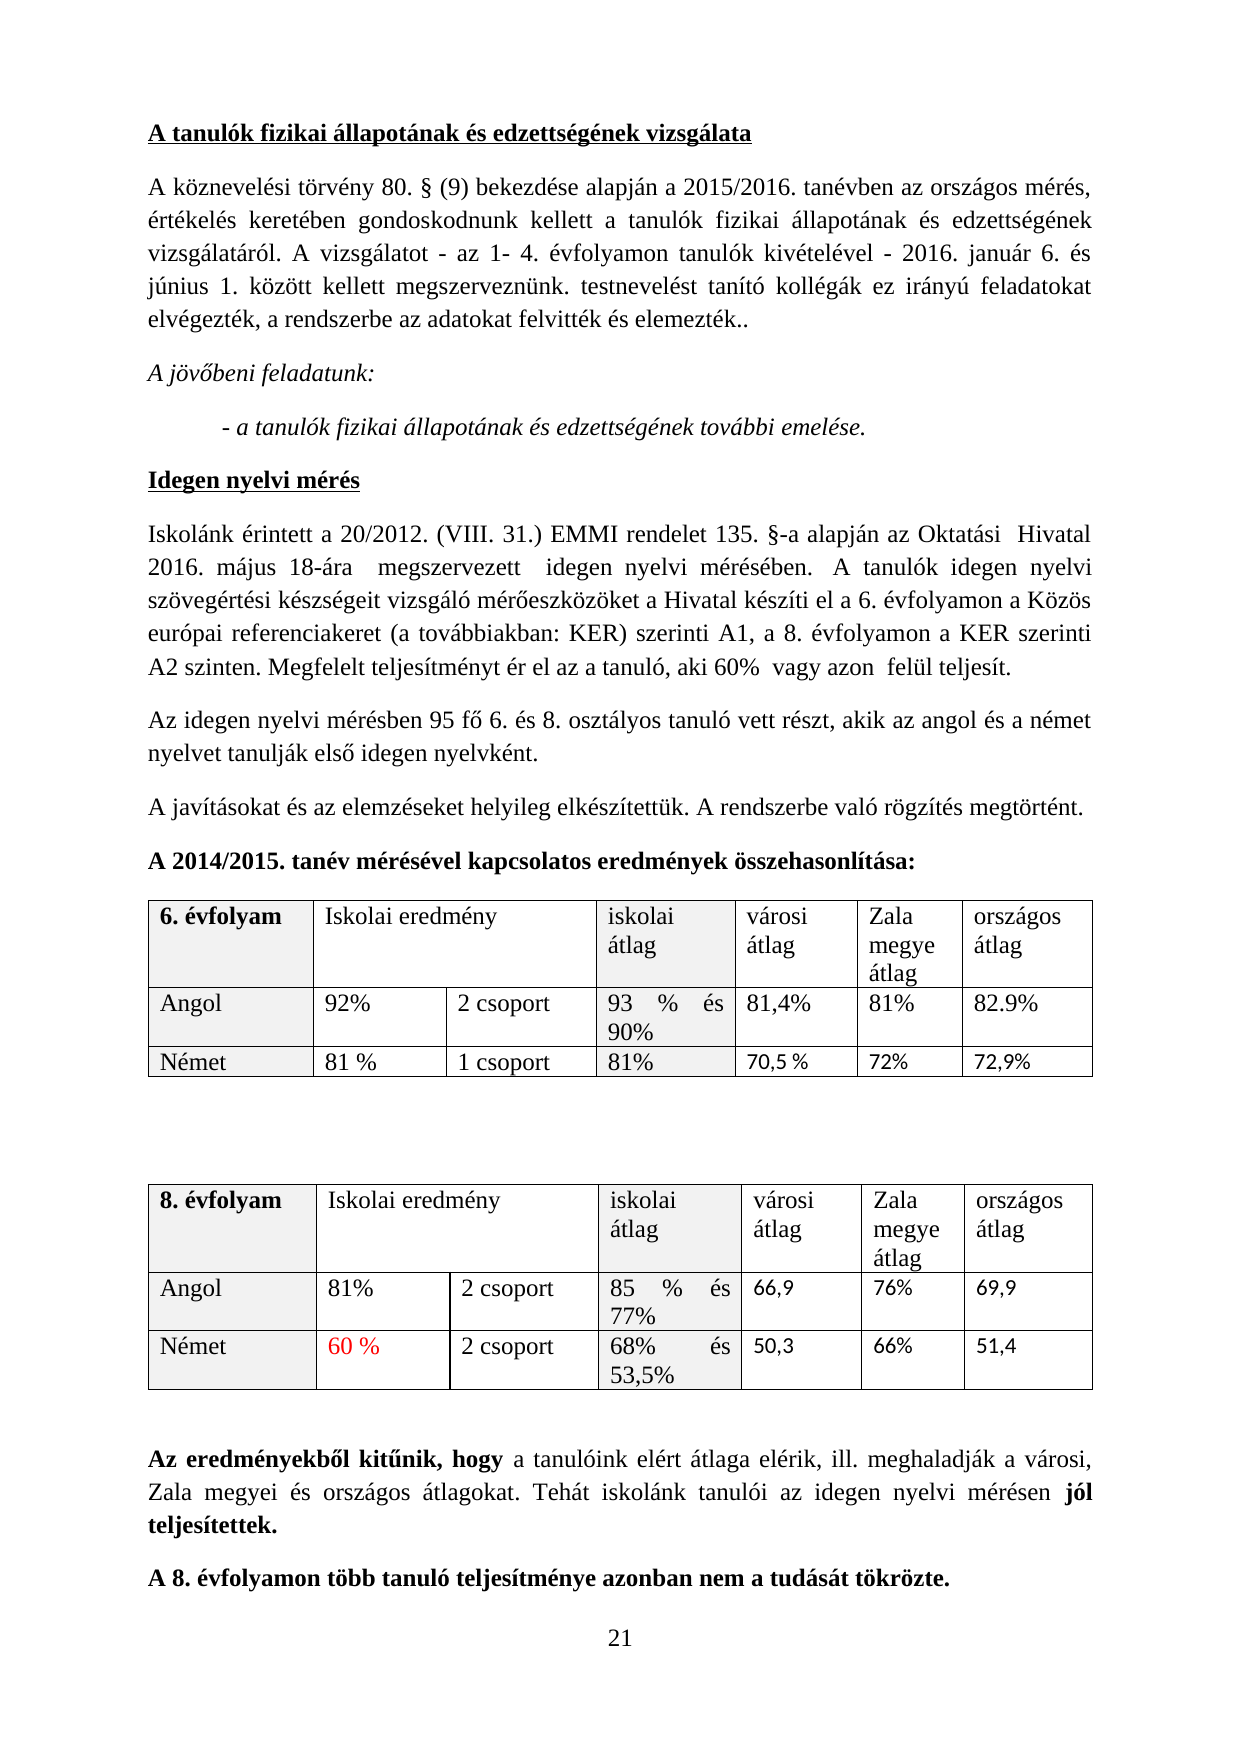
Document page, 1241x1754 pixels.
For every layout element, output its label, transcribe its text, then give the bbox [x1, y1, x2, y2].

table_cell 50,3 [742, 1331, 861, 1389]
table_cell Német [149, 1331, 316, 1389]
table_cell Német [149, 1047, 313, 1076]
table_cell 81% [858, 988, 962, 1046]
table_cell 66% [862, 1331, 964, 1389]
table_cell 66,9 [742, 1273, 861, 1330]
table_cell 72% [858, 1047, 962, 1076]
text Az eredményekből kitűnik, hogy a tanulóink elért átlaga elérik, ill. meghaladják a városi, Zala megyei és országos átlagokat. Tehát iskolánk tanulói az idegen nyelvi mérésen jól teljesítettek. [148, 1444, 1092, 1538]
table_cell 81 % [314, 1047, 446, 1076]
table_header városi átlag [736, 901, 857, 987]
table_cell 81% [597, 1047, 735, 1076]
table_cell 70,5 % [736, 1047, 857, 1076]
table_header Iskolai eredmény [317, 1185, 598, 1272]
table_header országos átlag [963, 901, 1092, 987]
table_cell 60 % [317, 1331, 449, 1389]
table_cell 93 % és 90% [597, 988, 735, 1046]
table_header Zala megye átlag [858, 901, 962, 987]
table_cell 72,9% [963, 1047, 1092, 1076]
table_cell 2 csoport [451, 1331, 598, 1389]
table_header 6. évfolyam [149, 901, 313, 987]
text Iskolánk érintett a 20/2012. (VIII. 31.) EMMI rendelet 135. §-a alapján az Oktatási Hivatal 2016. május 18-ára megszervezett idegen nyelvi mérésében. A tanulók idegen nyelvi szövegértési készségeit vizsgáló mérőeszközöket a Hivatal készíti el a 6. évfolyamon a Közös európai referenciakeret (a továbbiakban: KER) szerinti A1, a 8. évfolyamon a KER szerinti A2 szinten. Megfelelt teljesítményt ér el az a tanuló, aki 60% vagy azon felül teljesít. [148, 519, 1092, 586]
table_cell 81,4% [736, 988, 857, 1046]
text A javításokat és az elemzéseket helyileg elkészítettük. A rendszerbe való rögzítés megtörtént. [148, 792, 1092, 821]
table_header iskolai átlag [599, 1185, 741, 1272]
table_cell 1 csoport [447, 1047, 596, 1076]
text Iskolánk érintett a 20/2012. (VIII. 31.) EMMI rendelet 135. §-a alapján az Oktatási Hivatal 2016. május 18-ára megszervezett idegen nyelvi mérésében. A tanulók idegen nyelvi szövegértési készségeit vizsgáló mérőeszközöket a Hivatal készíti el a 6. évfolyamon a Közös európai referenciakeret (a továbbiakban: KER) szerinti A1, a 8. évfolyamon a KER szerinti A2 szinten. Megfelelt teljesítményt ér el az a tanuló, aki 60% vagy azon felül teljesít. [148, 647, 1092, 680]
table_cell 2 csoport [447, 988, 596, 1046]
table_header országos átlag [965, 1185, 1092, 1272]
table_cell 85 % és 77% [599, 1273, 741, 1330]
table_cell 2 csoport [451, 1273, 598, 1330]
text Idegen nyelvi mérés [148, 466, 1092, 494]
text A 2014/2015. tanév mérésével kapcsolatos eredmények összehasonlítása: [148, 846, 1092, 875]
table_header Iskolai eredmény [314, 901, 596, 987]
table_cell 76% [862, 1273, 964, 1330]
text A tanulók fizikai állapotának és edzettségének vizsgálata [148, 118, 1092, 147]
table_header városi átlag [742, 1185, 861, 1272]
table_header 8. évfolyam [149, 1185, 316, 1272]
table_cell Angol [149, 1273, 316, 1330]
text A köznevelési törvény 80. § (9) bekezdése alapján a 2015/2016. tanévben az országos mérés, értékelés keretében gondoskodnunk kellett a tanulók fizikai állapotának és edzettségének vizsgálatáról. A vizsgálatot - az 1- 4. évfolyamon tanulók kivételével - 2016. január 6. és június 1. között kellett megszerveznünk. testnevelést tanító kollégák ez irányú feladatokat elvégezték, a rendszerbe az adatokat felvitték és elemezték.. [148, 172, 1092, 333]
table_cell 68% és 53,5% [599, 1331, 741, 1389]
table_cell 82.9% [963, 988, 1092, 1046]
table_cell 69,9 [965, 1273, 1092, 1330]
table_header Zala megye átlag [862, 1185, 964, 1272]
table_cell 81% [317, 1273, 449, 1330]
table_cell 92% [314, 988, 446, 1046]
text A 8. évfolyamon több tanuló teljesítménye azonban nem a tudását tökrözte. [148, 1563, 1092, 1592]
table_cell 51,4 [965, 1331, 1092, 1389]
table_header iskolai átlag [597, 901, 735, 987]
text A jövőbeni feladatunk: [148, 358, 1092, 387]
table_cell Angol [149, 988, 313, 1046]
text - a tanulók fizikai állapotának és edzettségének további emelése. [148, 412, 1092, 441]
text Az idegen nyelvi mérésben 95 fő 6. és 8. osztályos tanuló vett részt, akik az angol és a német nyelvet tanulják első idegen nyelvként. [148, 705, 1092, 767]
